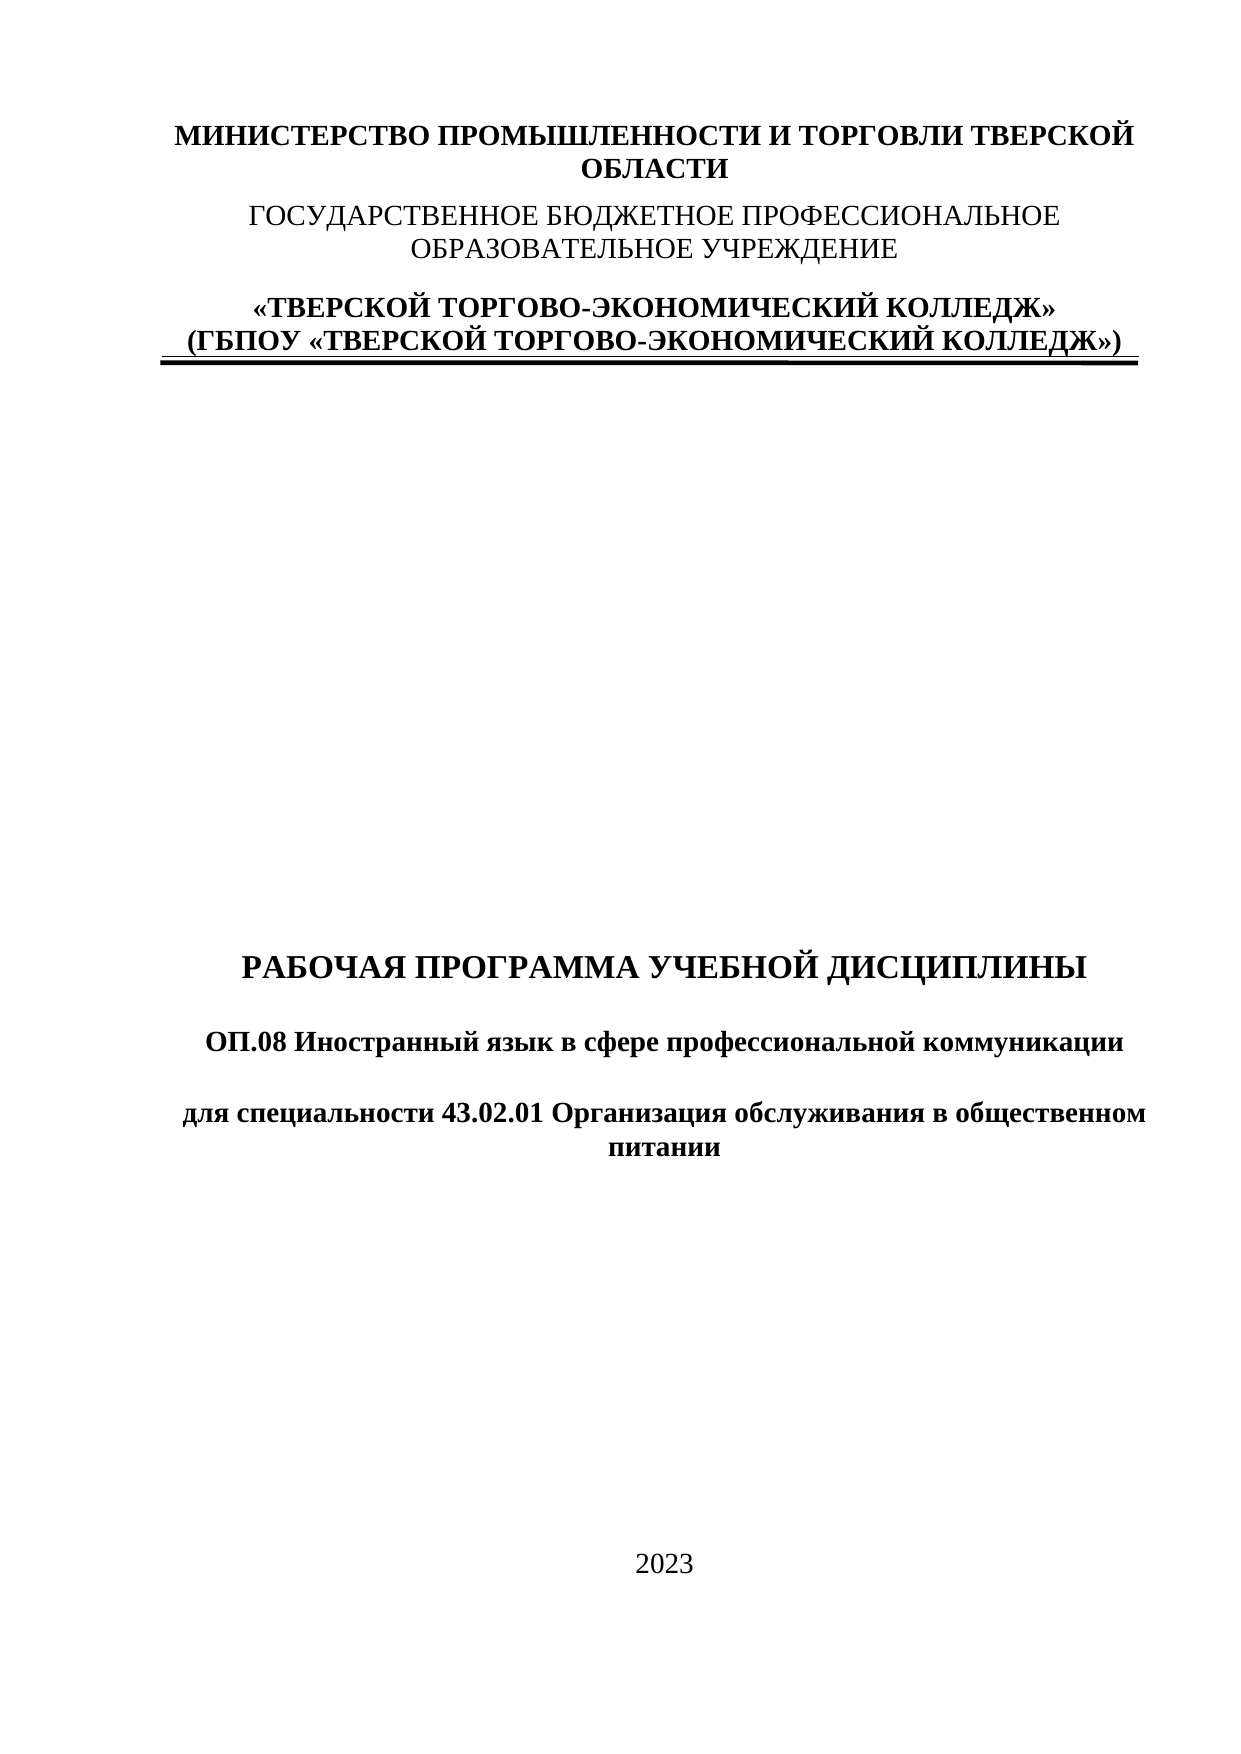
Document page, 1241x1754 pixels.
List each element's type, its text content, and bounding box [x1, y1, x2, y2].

text рабочая ПРОГРАММа УЧЕБНОЙ ДИСЦИПЛИНЫ [177, 948, 1152, 986]
text ОП.08 Иностранный язык в сфере профессиональной коммуникации [177, 986, 1152, 1058]
text для специальности 43.02.01 Организация обслуживания в общественном питании [177, 1095, 1152, 1162]
table_header МИНИСТЕРСТВО ПРОМЫШЛЕННОСТИ И ТОРГОВЛИ ТВЕРСКОЙ ОБЛАСТИ ГОСУДАРСТВЕННОЕ БЮДЖЕТНОЕ ПРОФЕССИОНАЛЬНОЕ ОБРАЗОВАТЕЛЬНОЕ УЧРЕЖДЕНИЕ «ТВЕРСКОЙ ТОРГОВО-ЭКОНОМИЧЕСКИЙ КОЛЛЕДЖ» (ГБПОУ «ТВЕРСКОЙ ТОРГОВО-ЭКОНОМИЧЕСКИЙ КОЛЛЕДЖ») [140, 118, 1169, 427]
text 2023 [177, 1547, 1152, 1580]
